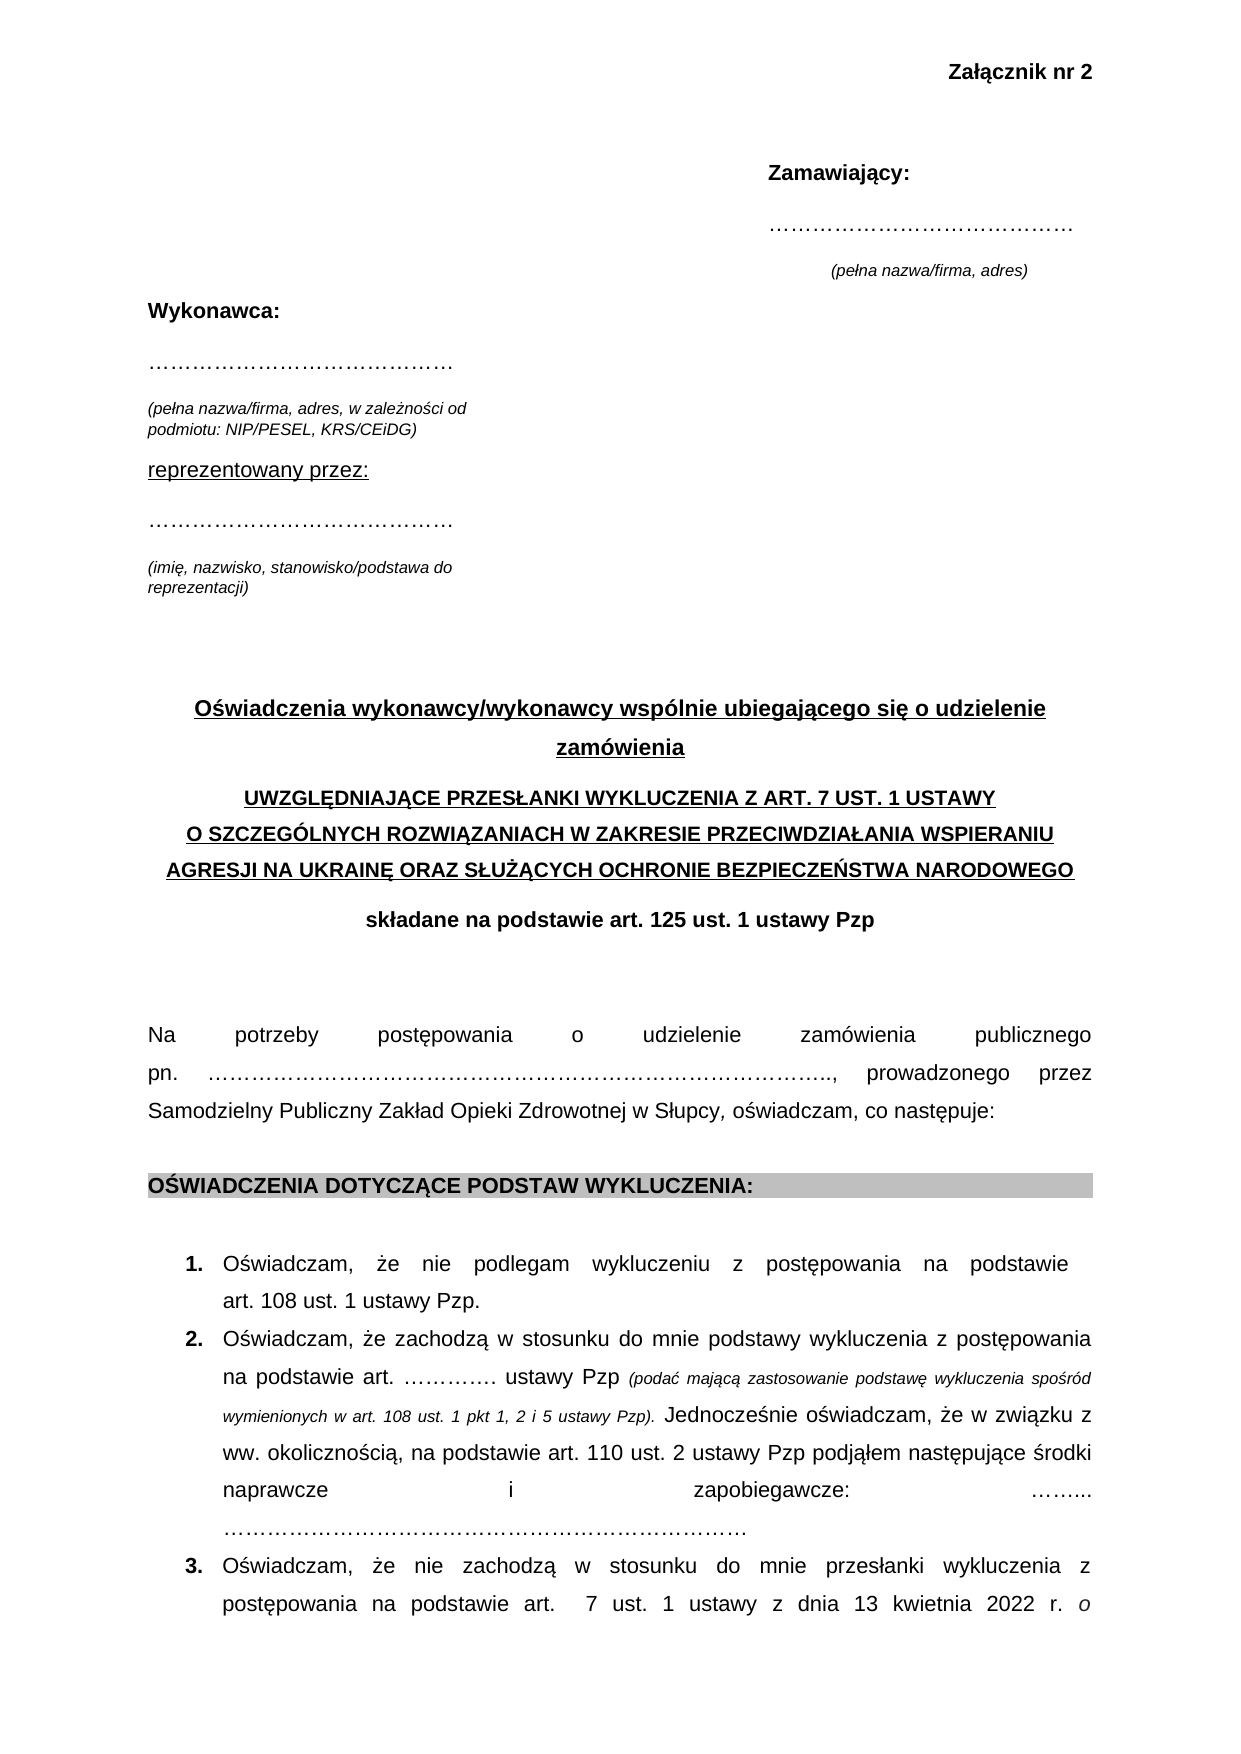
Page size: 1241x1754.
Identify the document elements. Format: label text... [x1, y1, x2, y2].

text Oświadczenia wykonawcy/wykonawcy wspólnie ubiegającego się o udzielenie zamówienia [148, 695, 1093, 761]
list Oświadczam, że nie podlegam wykluczeniu z postępowania na podstawie art. 108 ust. 1 ustawy Pzp. [185, 1250, 1093, 1313]
text …………………………………… [768, 210, 1093, 236]
list Oświadczam, że zachodzą w stosunku do mnie podstawy wykluczenia z postępowania na podstawie art. …………. ustawy Pzp (podać mającą zastosowanie podstawę wykluczenia spośród wymienionych w art. 108 ust. 1 pkt 1, 2 i 5 ustawy Pzp). Jednocześnie oświadczam, że w związku z ww. okolicznością, na podstawie art. 110 ust. 2 ustawy Pzp podjąłem następujące środki naprawcze i zapobiegawcze: ……...……………………………………………………………… [185, 1326, 1093, 1540]
text (pełna nazwa/firma, adres) [768, 261, 1093, 280]
text (imię, nazwisko, stanowisko/podstawa do reprezentacji) [148, 558, 472, 597]
text składane na podstawie art. 125 ust. 1 ustawy Pzp [148, 907, 1093, 932]
text Wykonawca: [148, 298, 1093, 323]
text (pełna nazwa/firma, adres, w zależności od podmiotu: NIP/PESEL, KRS/CEiDG) [148, 399, 472, 439]
text Załącznik nr 2 [694, 59, 1093, 84]
text Zamawiający: [694, 160, 1093, 185]
text UWZGLĘDNIAJĄCE PRZESŁANKI WYKLUCZENIA Z ART. 7 UST. 1 USTAWY o szczególnych rozwiązaniach w zakresie przeciwdziałania wspieraniu agresji na Ukrainę oraz służących ochronie bezpieczeństwa narodowego [148, 786, 1093, 882]
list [185, 1553, 1093, 1616]
text …………………………………… [148, 507, 472, 532]
text OŚWIADCZENIA DOTYCZĄCE PODSTAW WYKLUCZENIA: [148, 1173, 1093, 1198]
text Na potrzeby postępowania o udzielenie zamówienia publicznego pn. ………………………………………………………………………….., prowadzonego przez Samodzielny Publiczny Zakład Opieki Zdrowotnej w Słupcy, oświadczam, co następuje: [148, 1022, 1093, 1123]
text …………………………………… [148, 348, 472, 374]
text reprezentowany przez: [148, 457, 1093, 482]
